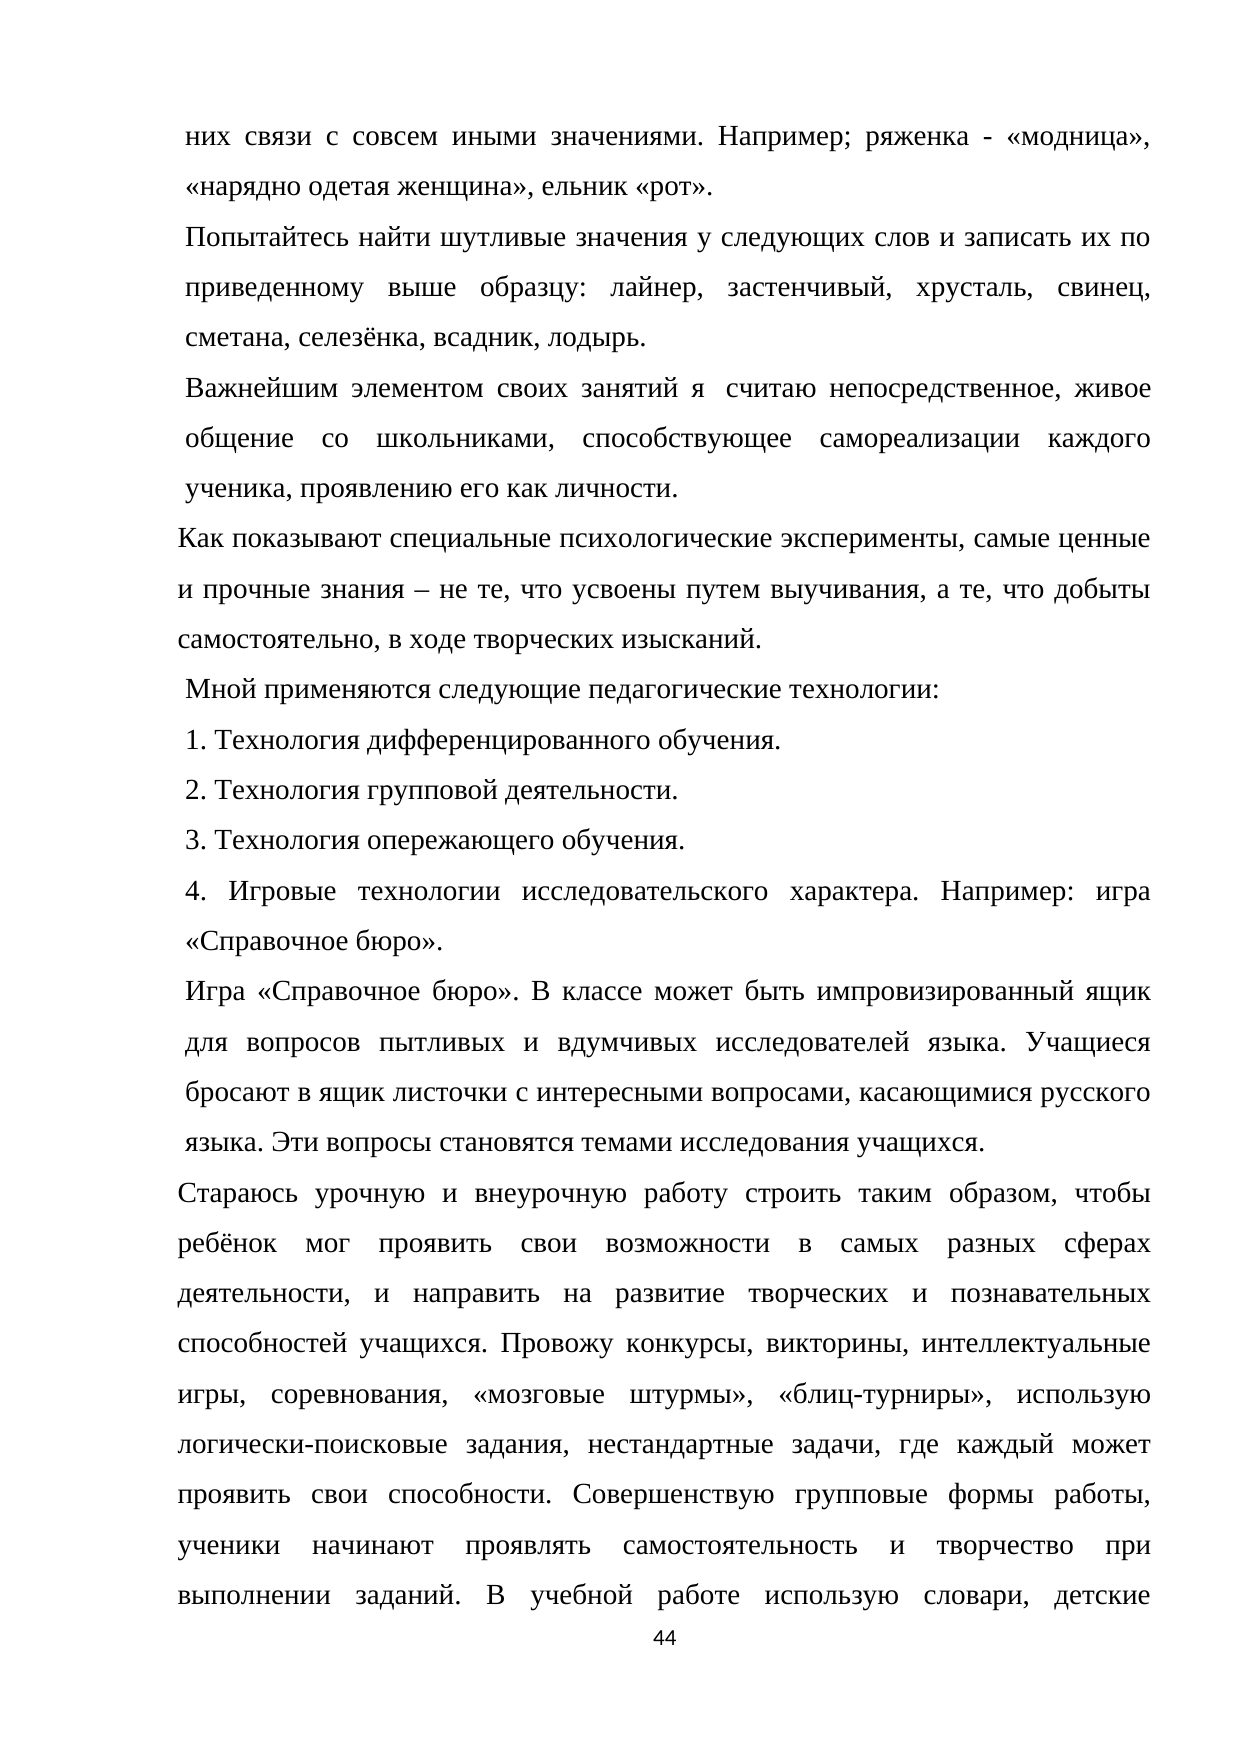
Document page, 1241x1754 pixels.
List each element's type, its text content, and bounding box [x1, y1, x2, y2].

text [185, 118, 1152, 202]
text Как показывают специальные психологические эксперименты, самые ценные и прочные знания – не те, что усвоены путем выучивания, а те, что добыты самостоятельно, в ходе творческих изысканий. [177, 521, 1152, 655]
text 4. Игровые технологии исследовательского характера. Например: игра «Справочное бюро». [185, 873, 1152, 957]
text 2. Технология групповой деятельности. [185, 772, 1152, 806]
text 1. Технология дифференцированного обучения. [185, 722, 1152, 755]
text Важнейшим элементом своих занятий я считаю непосредственное, живое общение со школьниками, способствующее самореализации каждого ученика, проявлению его как личности. [185, 370, 1152, 504]
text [177, 1175, 1152, 1611]
text Мной применяются следующие педагогические технологии: [185, 672, 1152, 705]
text 3. Технология опережающего обучения. [185, 822, 1152, 856]
text Игра «Справочное бюро». В классе может быть импровизированный ящик для вопросов пытливых и вдумчивых исследователей языка. Учащиеся бросают в ящик листочки с интересными вопросами, касающимися русского языка. Эти вопросы становятся темами исследования учащихся. [185, 973, 1152, 1158]
text Попытайтесь найти шутливые значения у следующих слов и записать их по приведенному выше образцу: лайнер, застенчивый, хрусталь, свинец, сметана, селезёнка, всадник, лодырь. [185, 219, 1152, 353]
